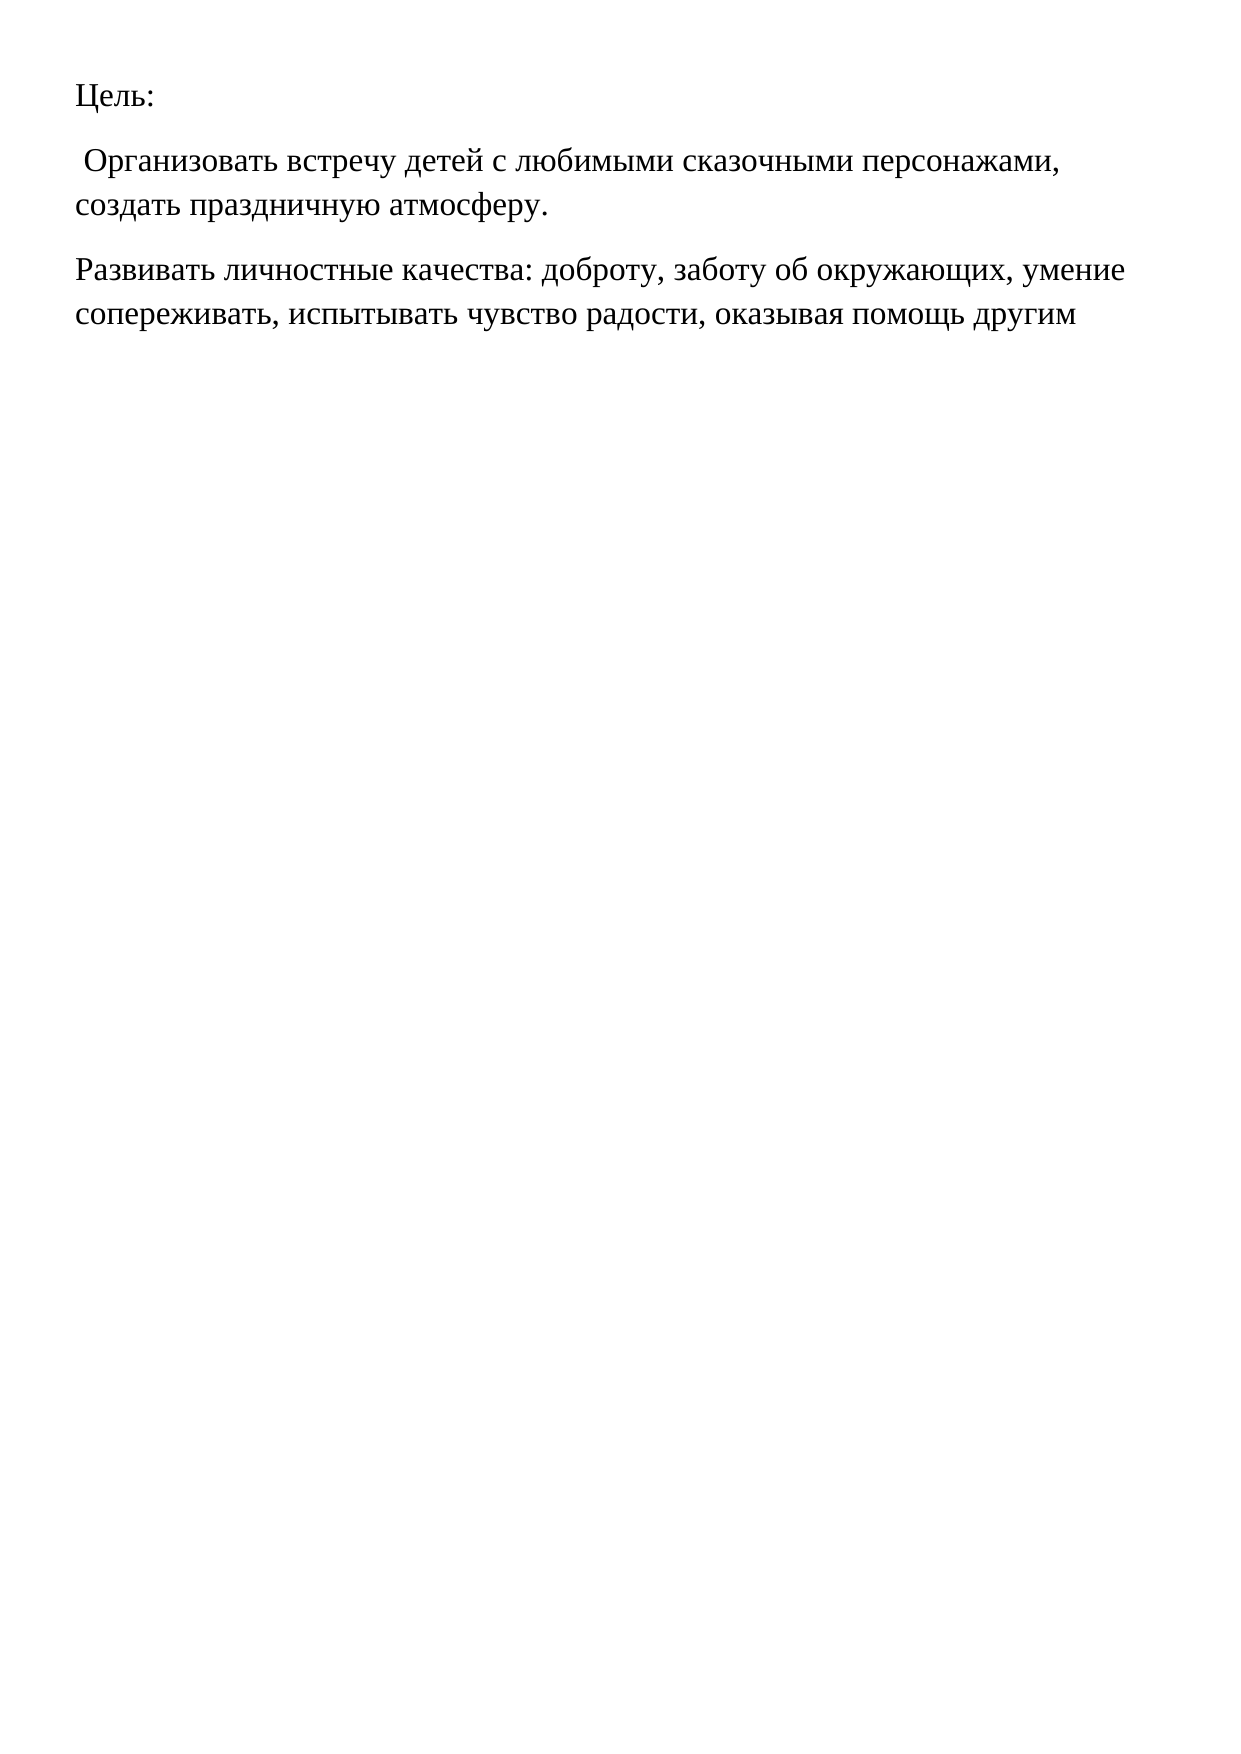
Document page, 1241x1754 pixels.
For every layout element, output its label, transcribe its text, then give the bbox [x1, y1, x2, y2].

text Организовать встречу детей с любимыми сказочными персонажами, создать праздничную атмосферу. [75, 140, 1165, 222]
text Развивать личностные качества: доброту, заботу об окружающих, умение сопереживать, испытывать чувство радости, оказывая помощь другим [75, 249, 1165, 331]
text Цель: [75, 75, 1165, 113]
